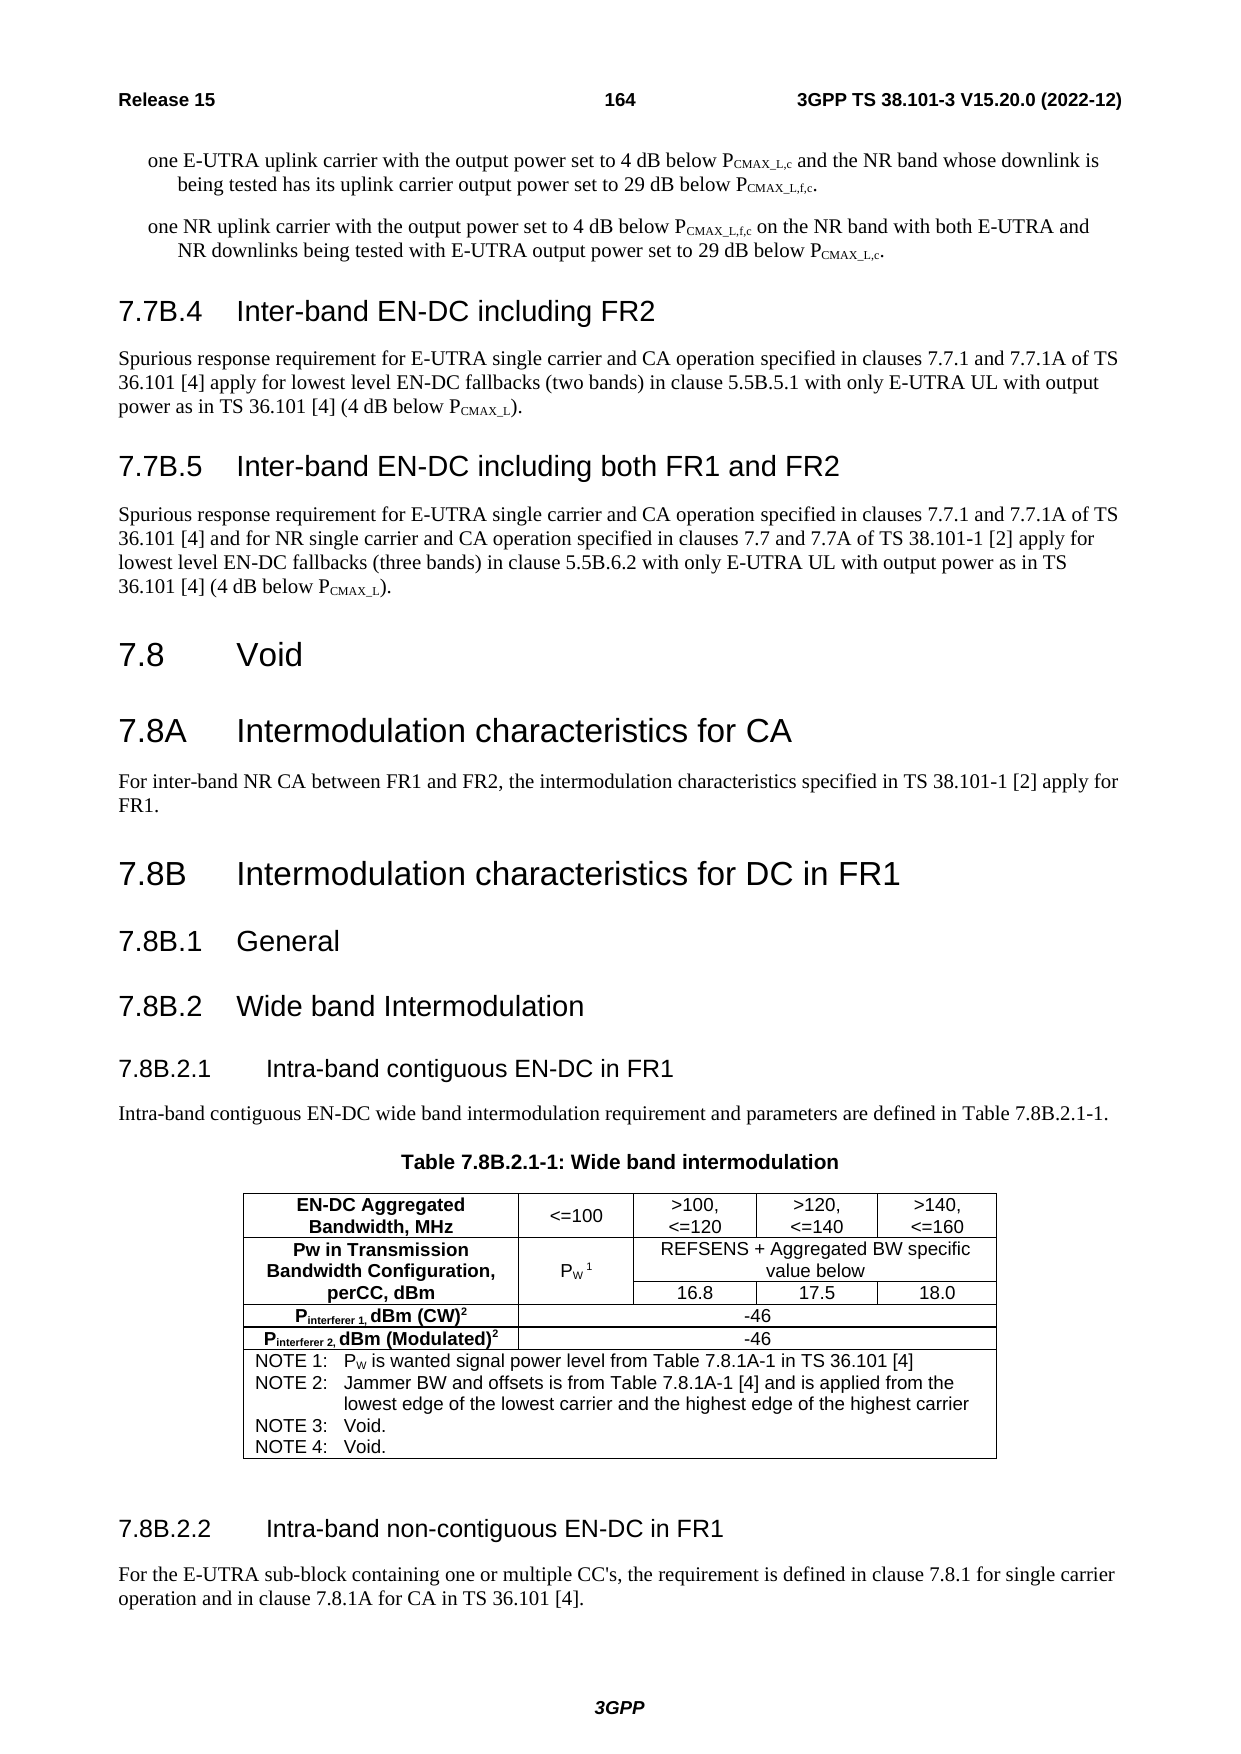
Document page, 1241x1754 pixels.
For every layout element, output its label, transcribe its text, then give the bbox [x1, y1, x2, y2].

subtitle 7.8B.1 General [118, 924, 1122, 957]
text one E-UTRA uplink carrier with the output power set to 4 dB below PCMAX_L,c and the NR band whose downlink is being tested has its uplink carrier output power set to 29 dB below PCMAX_L,f,c. [148, 147, 1122, 196]
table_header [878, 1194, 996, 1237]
subtitle 7.8B.2 Wide band Intermodulation [118, 989, 1122, 1022]
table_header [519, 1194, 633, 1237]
text 7.7B.4 Inter-band EN-DC including FR2 [118, 294, 1122, 327]
text 7.7B.5 Inter-band EN-DC including both FR1 and FR2 [118, 449, 1122, 483]
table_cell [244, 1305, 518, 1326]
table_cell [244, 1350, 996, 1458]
subtitle 7.8B Intermodulation characteristics for DC in FR1 [118, 854, 1122, 893]
subtitle 7.8 Void [118, 636, 1122, 674]
subtitle 7.8B.2.2 Intra-band non-contiguous EN-DC in FR1 [118, 1514, 1122, 1543]
text Spurious response requirement for E-UTRA single carrier and CA operation specified in clauses 7.7.1 and 7.7.1A of TS 36.101 [4] apply for lowest level EN-DC fallbacks (two bands) in clause 5.5B.5.1 with only E-UTRA UL with output power as in TS 36.101 [4] (4 dB below PCMAX_L). [118, 346, 1122, 418]
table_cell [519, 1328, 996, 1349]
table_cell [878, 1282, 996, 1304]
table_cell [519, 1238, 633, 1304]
text Table 7.8B.2.1-1: Wide band intermodulation [118, 1150, 1122, 1174]
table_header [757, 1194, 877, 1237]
text For the E-UTRA sub-block containing one or multiple CC's, the requirement is defined in clause 7.8.1 for single carrier operation and in clause 7.8.1A for CA in TS 36.101 [4]. [118, 1562, 1122, 1610]
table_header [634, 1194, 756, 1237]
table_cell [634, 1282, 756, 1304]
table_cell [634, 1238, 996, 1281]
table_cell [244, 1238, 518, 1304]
text Spurious response requirement for E-UTRA single carrier and CA operation specified in clauses 7.7.1 and 7.7.1A of TS 36.101 [4] and for NR single carrier and CA operation specified in clauses 7.7 and 7.7A of TS 38.101-1 [2] apply for lowest level EN-DC fallbacks (three bands) in clause 5.5B.6.2 with only E-UTRA UL with output power as in TS 36.101 [4] (4 dB below PCMAX_L). [118, 502, 1122, 598]
subtitle 7.8B.2.1 Intra-band contiguous EN-DC in FR1 [118, 1053, 1122, 1082]
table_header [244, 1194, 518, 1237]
text For inter-band NR CA between FR1 and FR2, the intermodulation characteristics specified in TS 38.101-1 [2] apply for FR1. [118, 769, 1122, 817]
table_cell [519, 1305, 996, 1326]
text one NR uplink carrier with the output power set to 4 dB below PCMAX_L,f,c on the NR band with both E-UTRA and NR downlinks being tested with E-UTRA output power set to 29 dB below PCMAX_L,c. [148, 214, 1122, 262]
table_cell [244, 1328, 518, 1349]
text Intra-band contiguous EN-DC wide band intermodulation requirement and parameters are defined in Table 7.8B.2.1-1. [118, 1101, 1122, 1125]
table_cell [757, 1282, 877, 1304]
subtitle 7.8A Intermodulation characteristics for CA [118, 711, 1122, 750]
